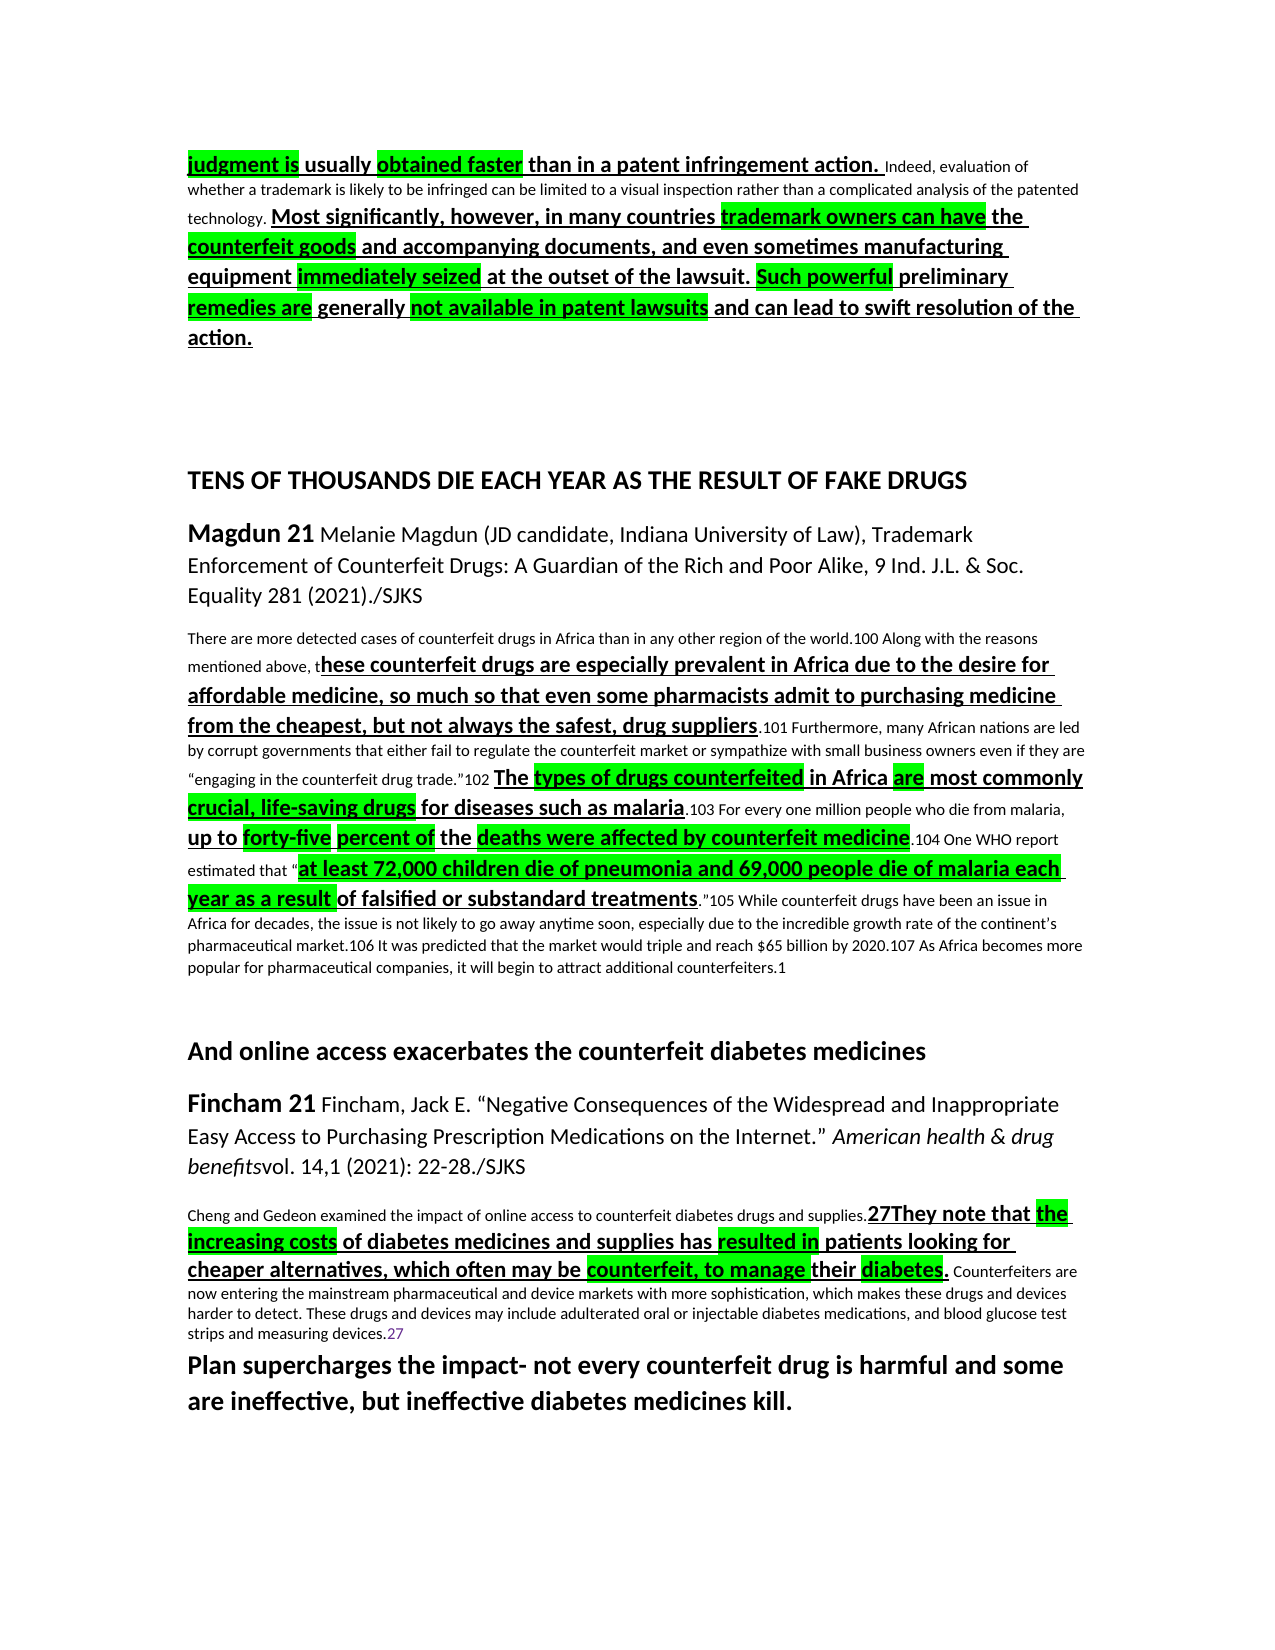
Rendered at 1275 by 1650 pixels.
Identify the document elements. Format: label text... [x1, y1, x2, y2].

subtitle And online access exacerbates the counterfeit diabetes medicines [187, 1034, 1087, 1067]
subtitle TENS OF THOUSANDS DIE EACH YEAR AS THE RESULT OF FAKE DRUGS [187, 463, 1087, 497]
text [187, 150, 1087, 351]
text Fincham 21 Fincham, Jack E. “Negative Consequences of the Widespread and Inappropriate Easy Access to Purchasing Prescription Medications on the Internet.” American health & drug benefitsvol. 14,1 (2021): 22-28./SJKS [187, 1087, 1087, 1180]
text There are more detected cases of counterfeit drugs in Africa than in any other region of the world.100 Along with the reasons mentioned above, these counterfeit drugs are especially prevalent in Africa due to the desire for affordable medicine, so much so that even some pharmacists admit to purchasing medicine from the cheapest, but not always the safest, drug suppliers.101 Furthermore, many African nations are led by corrupt governments that either fail to regulate the counterfeit market or sympathize with small business owners even if they are “engaging in the counterfeit drug trade.”102 The types of drugs counterfeited in Africa are most commonly crucial, life-saving drugs for diseases such as malaria.103 For every one million people who die from malaria, up to forty-five percent of the deaths were affected by counterfeit medicine.104 One WHO report estimated that “at least 72,000 children die of pneumonia and 69,000 people die of malaria each year as a result of falsified or substandard treatments.”105 While counterfeit drugs have been an issue in Africa for decades, the issue is not likely to go away anytime soon, especially due to the incredible growth rate of the continent’s pharmaceutical market.106 It was predicted that the market would triple and reach $65 billion by 2020.107 As Africa becomes more popular for pharmaceutical companies, it will begin to attract additional counterfeiters.1 [187, 628, 1087, 978]
subtitle Plan supercharges the impact- not every counterfeit drug is harmful and some are ineffective, but ineffective diabetes medicines kill. [187, 1348, 1087, 1417]
text Magdun 21 Melanie Magdun (JD candidate, Indiana University of Law), Trademark Enforcement of Counterfeit Drugs: A Guardian of the Rich and Poor Alike, 9 Ind. J.L. & Soc. Equality 281 (2021)./SJKS [187, 516, 1087, 609]
text Cheng and Gedeon examined the impact of online access to counterfeit diabetes drugs and supplies.27They note that the increasing costs of diabetes medicines and supplies has resulted in patients looking for cheaper alternatives, which often may be counterfeit, to manage their diabetes. Counterfeiters are now entering the mainstream pharmaceutical and device markets with more sophistication, which makes these drugs and devices harder to detect. These drugs and devices may include adulterated oral or injectable diabetes medications, and blood glucose test strips and measuring devices.27 [187, 1199, 1087, 1344]
